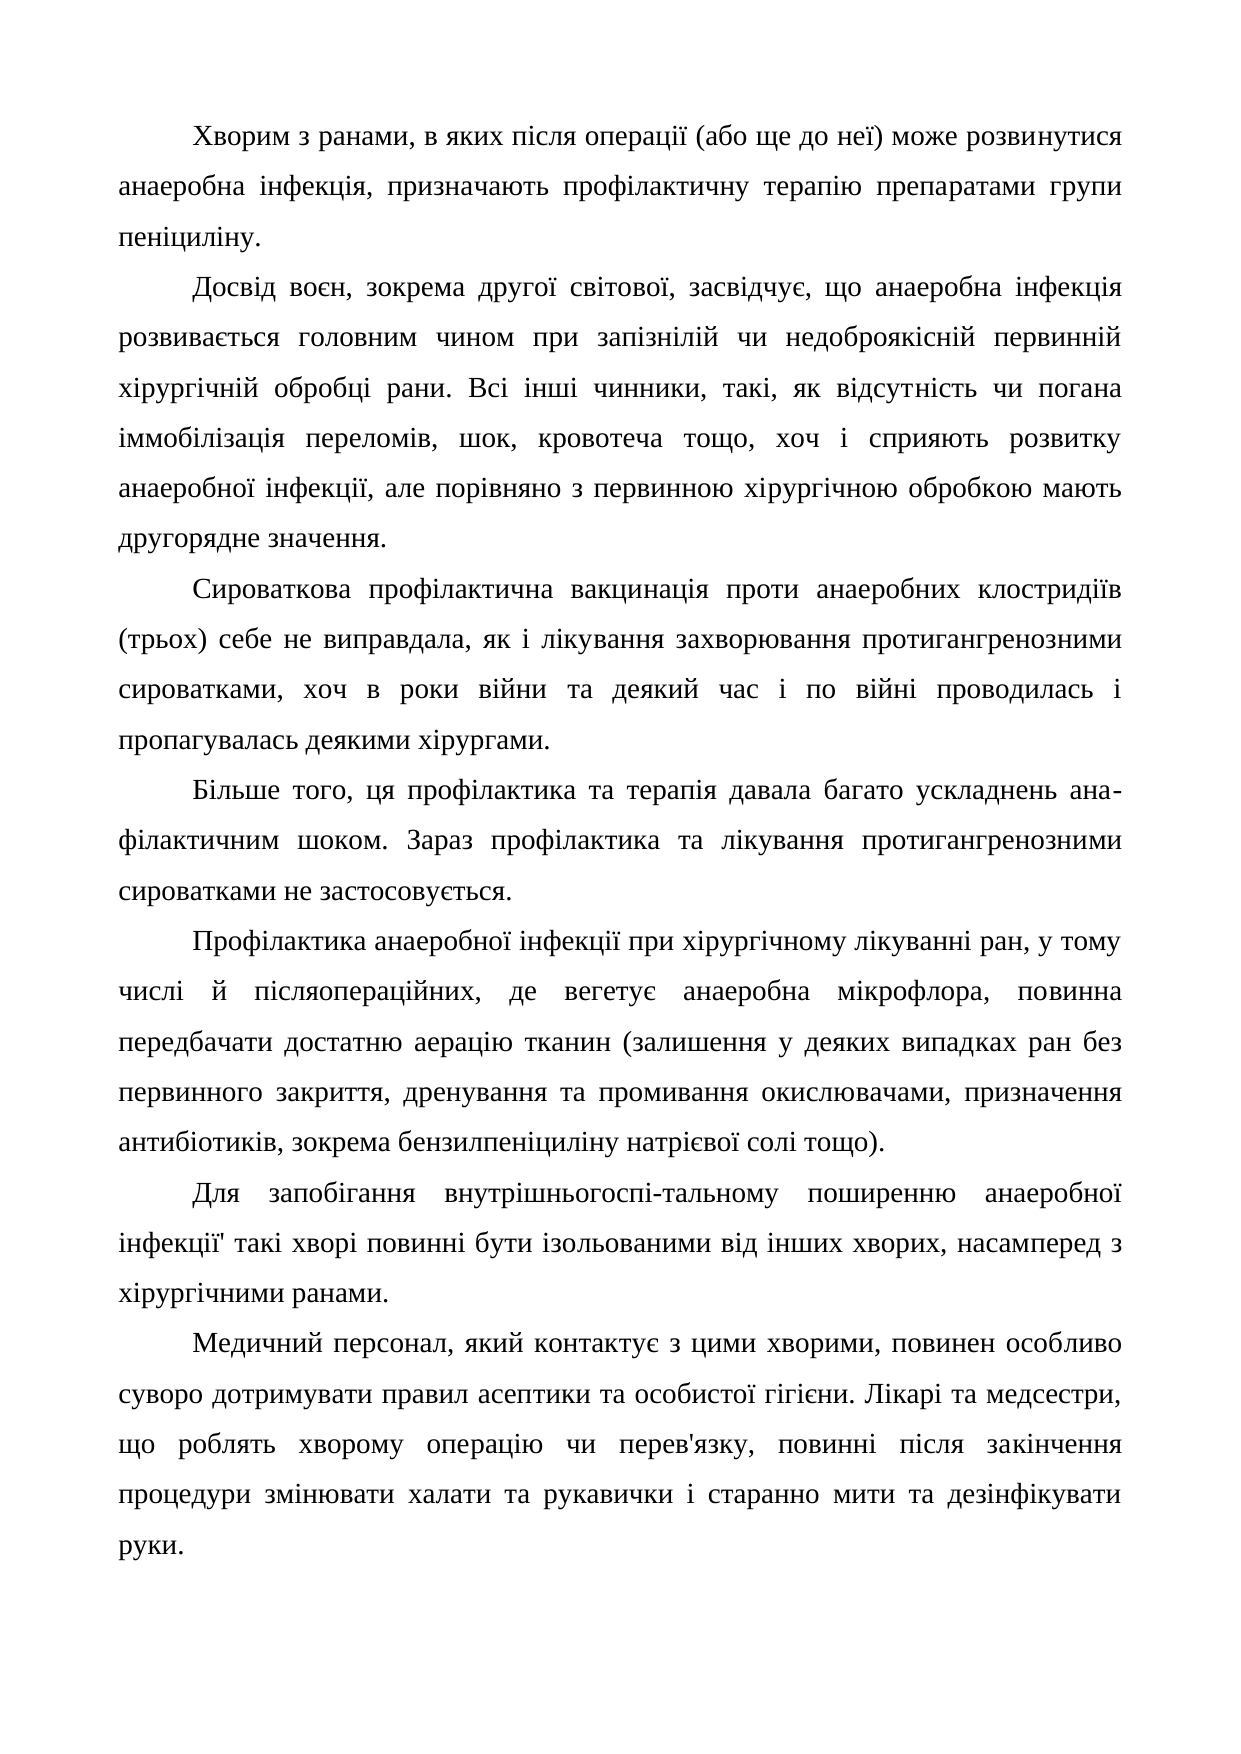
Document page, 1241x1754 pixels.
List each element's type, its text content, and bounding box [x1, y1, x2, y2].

text Профілактика анаеробної інфекції при хірургічному лікуванні ран, у тому числі й післяопераційних, де вегетує анаеробна мікрофлора, повинна передбачати достатню аерацію тканин (залишення у деяких випадках ран без первинного закриття, дренування та промивання окислювачами, призначення антибіотиків, зокрема бензилпеніциліну натрієвої солі тощо). [118, 923, 1122, 1158]
text Більше того, ця профілактика та терапія давала багато ускладнень анафілактичним шоком. Зараз профілактика та лікування протигангренозними сироватками не застосовується. [118, 772, 1122, 906]
text Хворим з ранами, в яких після операції (або ще до неї) може розвинутися анаеробна інфекція, призначають профілактичну терапію препаратами групи пеніциліну. [118, 118, 1122, 252]
text Медичний персонал, який контактує з цими хворими, повинен особливо суворо дотримувати правил асептики та особистої гігієни. Лікарі та медсестри, що роблять хворому операцію чи перев'язку, повинні після закінчення процедури змінювати халати та рукавички і старанно мити та дезінфікувати руки. [118, 1326, 1122, 1560]
text Для запобігання внутрішньогоспі-тальному поширенню анаеробної інфекції' такі хворі повинні бути ізольованими від інших хворих, насамперед з хірургічними ранами. [118, 1175, 1122, 1309]
text Досвід воєн, зокрема другої світової, засвідчує, що анаеробна інфекція розвивається головним чином при запізнілій чи недоброякісній первинній хірургічній обробці рани. Всі інші чинники, такі, як відсутність чи погана іммобілізація переломів, шок, кровотеча тощо, хоч і сприяють розвитку анаеробної інфекції, але порівняно з первинною хірургічною обробкою мають другорядне значення. [118, 269, 1122, 554]
text Сироваткова профілактична вакцинація проти анаеробних клостридіїв (трьох) себе не виправдала, як і лікування захворювання протигангренозними сироватками, хоч в роки війни та деякий час і по війні проводилась і пропагувалась деякими хірургами. [118, 571, 1122, 755]
